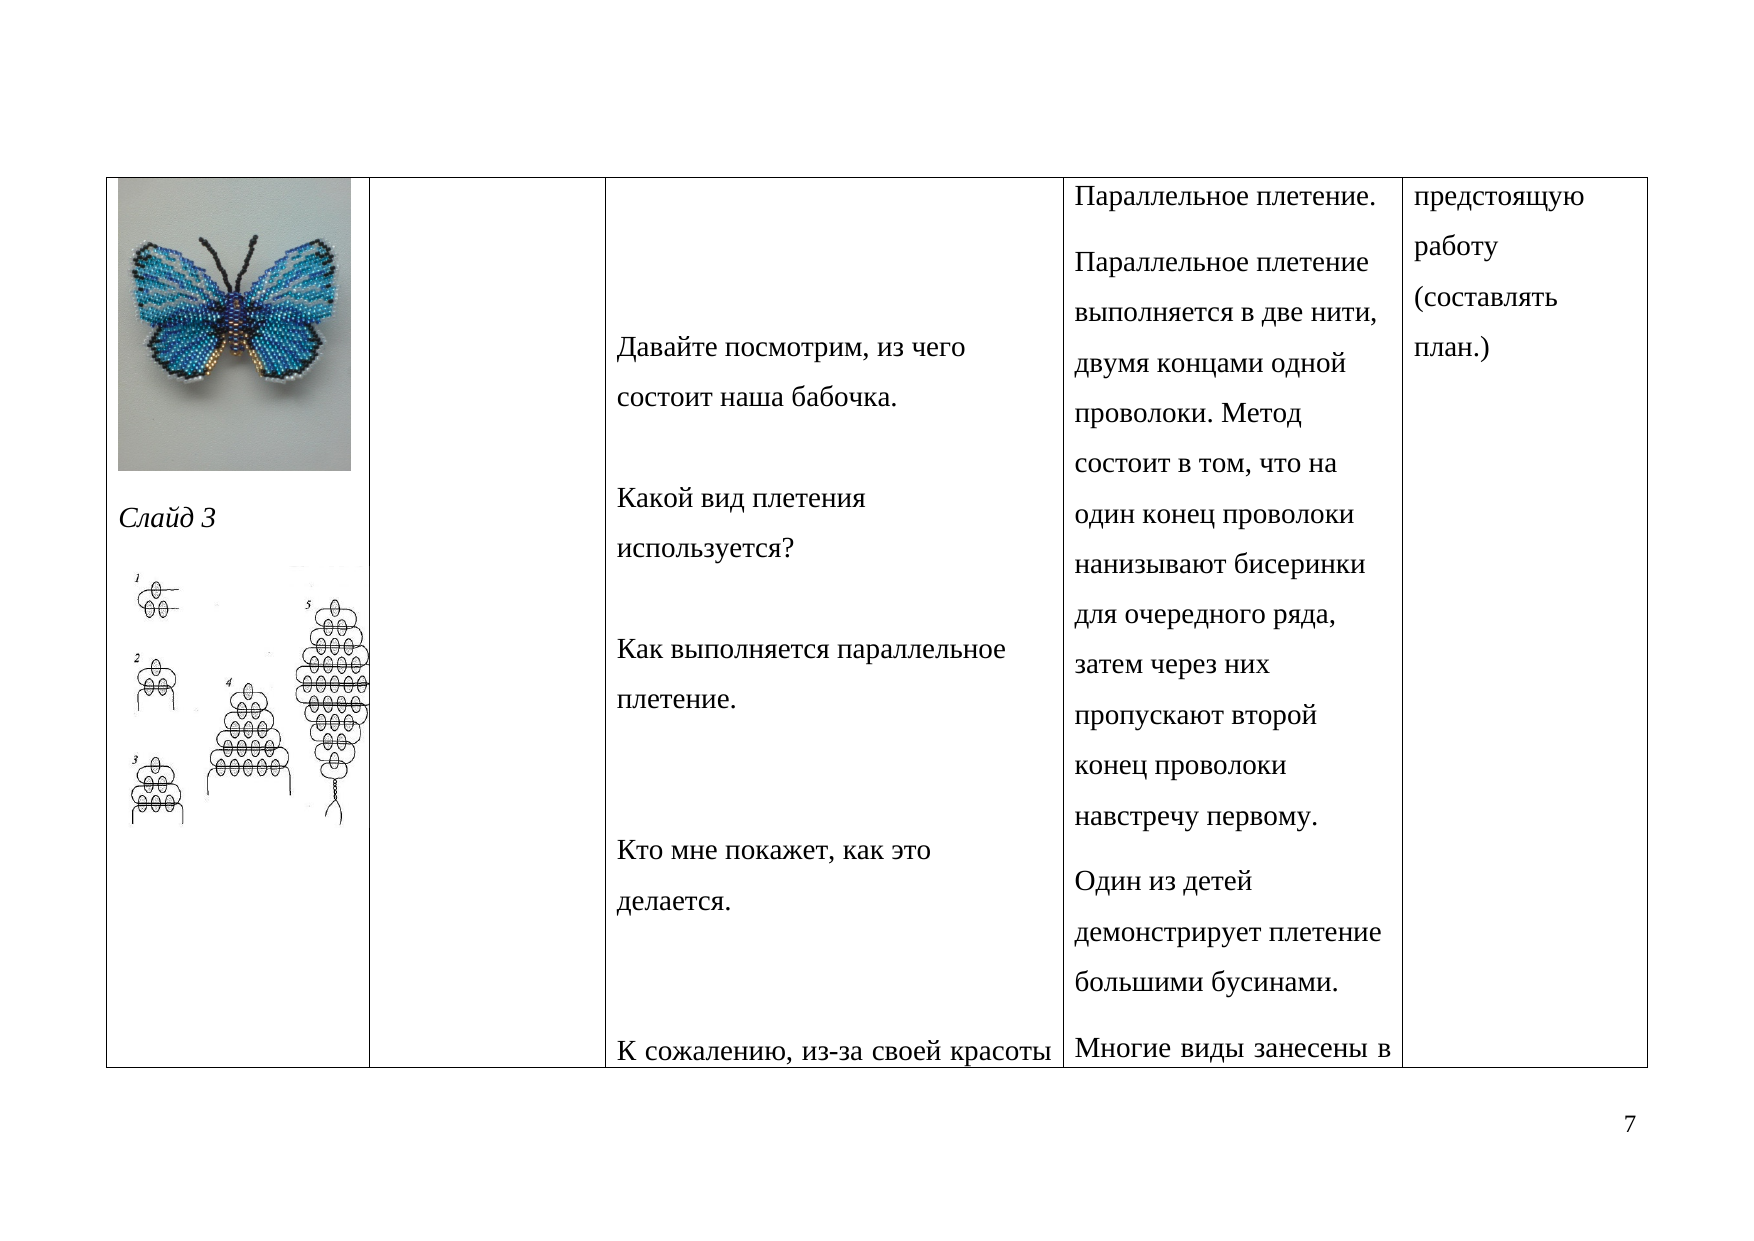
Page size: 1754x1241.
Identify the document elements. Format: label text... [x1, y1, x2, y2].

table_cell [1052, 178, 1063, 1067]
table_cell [1403, 178, 1647, 1067]
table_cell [1064, 178, 1402, 1067]
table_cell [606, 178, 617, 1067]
picture [118, 178, 351, 471]
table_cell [370, 178, 605, 1067]
picture [118, 566, 370, 828]
table_cell Слайд 2 Слайд 3 [107, 178, 369, 1067]
